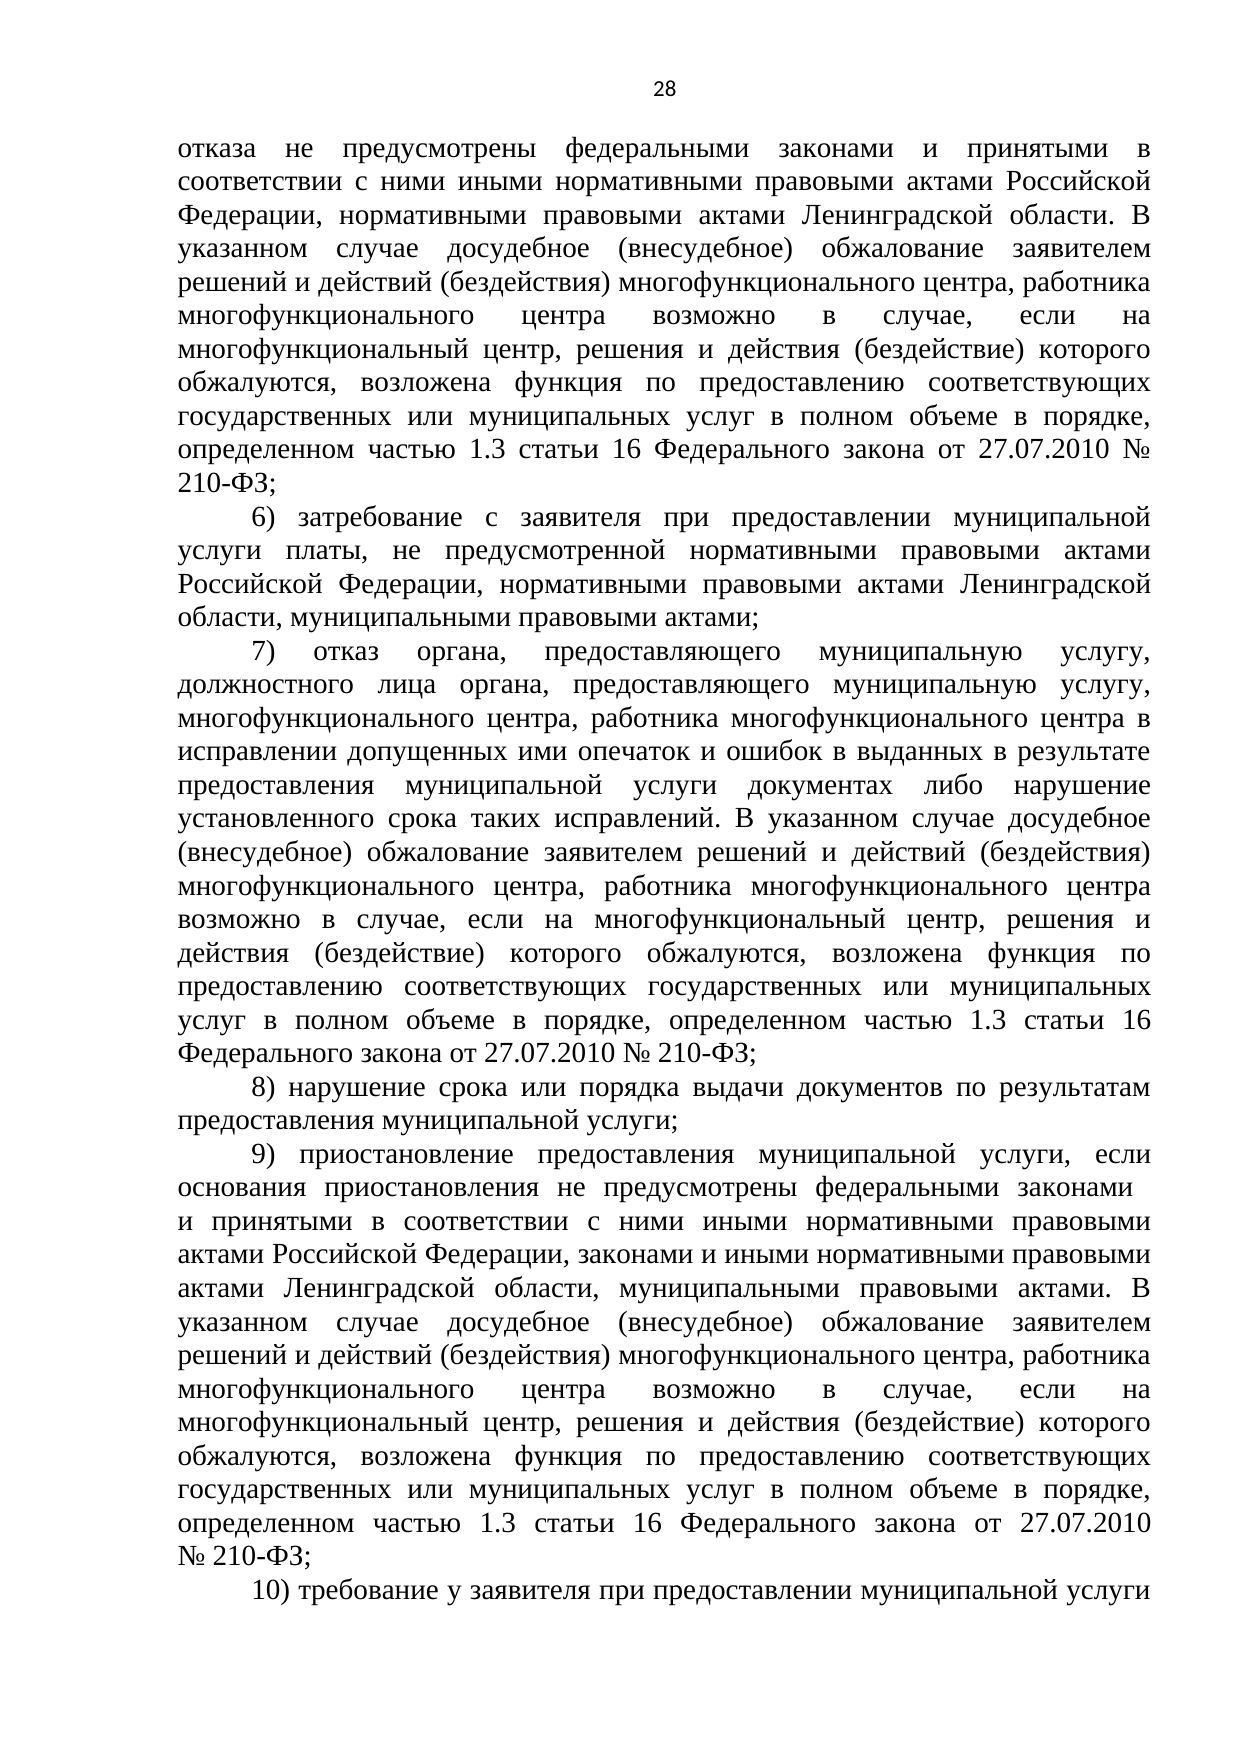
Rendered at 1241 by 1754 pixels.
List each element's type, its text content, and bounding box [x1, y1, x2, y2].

text 9) приостановление предоставления муниципальной услуги, если основания приостановления не предусмотрены федеральными законами и принятыми в соответствии с ними иными нормативными правовыми актами Российской Федерации, законами и иными нормативными правовыми актами Ленинградской области, муниципальными правовыми актами. В указанном случае досудебное (внесудебное) обжалование заявителем решений и действий (бездействия) многофункционального центра, работника многофункционального центра возможно в случае, если на многофункциональный центр, решения и действия (бездействие) которого обжалуются, возложена функция по предоставлению соответствующих государственных или муниципальных услуг в полном объеме в порядке, определенном частью 1.3 статьи 16 Федерального закона от 27.07.2010 № 210-ФЗ; [177, 1136, 1152, 1572]
text 8) нарушение срока или порядка выдачи документов по результатам предоставления муниципальной услуги; [177, 1069, 1152, 1136]
text 7) отказ органа, предоставляющего муниципальную услугу, должностного лица органа, предоставляющего муниципальную услугу, многофункционального центра, работника многофункционального центра в исправлении допущенных ими опечаток и ошибок в выданных в результате предоставления муниципальной услуги документах либо нарушение установленного срока таких исправлений. В указанном случае досудебное (внесудебное) обжалование заявителем решений и действий (бездействия) многофункционального центра, работника многофункционального центра возможно в случае, если на многофункциональный центр, решения и действия (бездействие) которого обжалуются, возложена функция по предоставлению соответствующих государственных или муниципальных услуг в полном объеме в порядке, определенном частью 1.3 статьи 16 Федерального закона от 27.07.2010 № 210-ФЗ; [177, 633, 1152, 1069]
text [177, 130, 1152, 499]
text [177, 1572, 1152, 1606]
text 6) затребование с заявителя при предоставлении муниципальной услуги платы, не предусмотренной нормативными правовыми актами Российской Федерации, нормативными правовыми актами Ленинградской области, муниципальными правовыми актами; [177, 499, 1152, 633]
